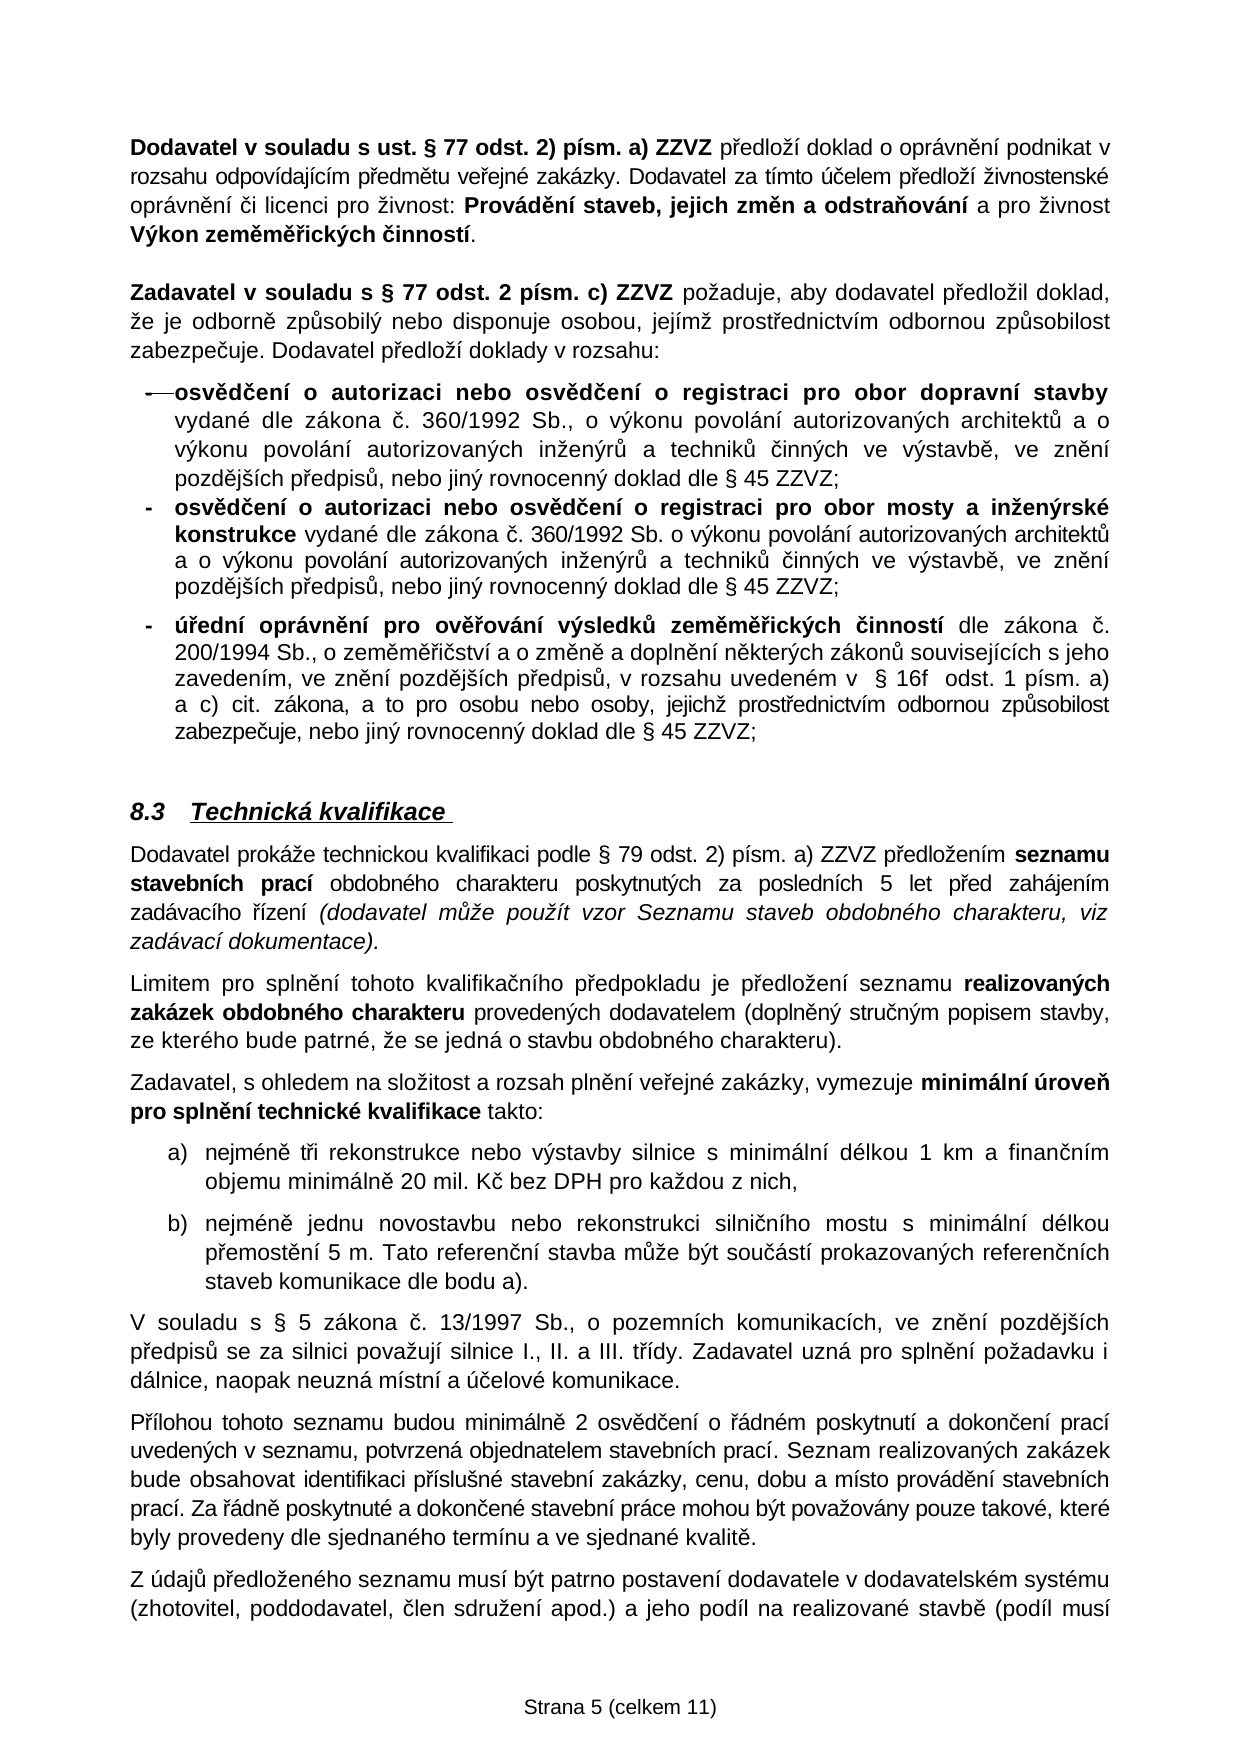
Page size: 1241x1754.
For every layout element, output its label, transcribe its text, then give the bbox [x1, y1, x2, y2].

list úřední oprávnění pro ověřování výsledků zeměměřických činností dle zákona č. 200/1994 Sb., o zeměměřičství a o změně a doplnění některých zákonů souvisejících s jeho zavedením, ve znění pozdějších předpisů, v rozsahu uvedeném v § 16f odst. 1 písm. a) a c) cit. zákona, a to pro osobu nebo osoby, jejichž prostřednictvím odbornou způsobilost zabezpečuje, nebo jiný rovnocenný doklad dle § 45 ZZVZ; [145, 612, 1110, 744]
list osvědčení o autorizaci nebo osvědčení o registraci pro obor dopravní stavby vydané dle zákona č. 360/1992 Sb., o výkonu povolání autorizovaných architektů a o výkonu povolání autorizovaných inženýrů a techniků činných ve výstavbě, ve znění pozdějších předpisů, nebo jiný rovnocenný doklad dle § 45 ZZVZ; [145, 378, 1110, 492]
list nejméně jednu novostavbu nebo rekonstrukci silničního mostu s minimální délkou přemostění 5 m. Tato referenční stavba může být součástí prokazovaných referenčních staveb komunikace dle bodu a). [167, 1210, 1110, 1294]
text Zadavatel, s ohledem na složitost a rozsah plnění veřejné zakázky, vymezuje minimální úroveň pro splnění technické kvalifikace takto: [130, 1069, 1110, 1124]
list nejméně tři rekonstrukce nebo výstavby silnice s minimální délkou 1 km a finančním objemu minimálně 20 mil. Kč bez DPH pro každou z nich, [167, 1139, 1110, 1195]
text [130, 1566, 1110, 1621]
list Zadavatel v souladu s § 77 odst. 2 písm. c) ZZVZ požaduje, aby dodavatel předložil doklad, že je odborně způsobilý nebo disponuje osobou, jejímž prostřednictvím odbornou způsobilost zabezpečuje. Dodavatel předloží doklady v rozsahu: [130, 279, 1110, 363]
list - osvědčení o autorizaci nebo osvědčení o registraci pro obor mosty a inženýrské konstrukce vydané dle zákona č. 360/1992 Sb. o výkonu povolání autorizovaných architektů a o výkonu povolání autorizovaných inženýrů a techniků činných ve výstavbě, ve znění pozdějších předpisů, nebo jiný rovnocenný doklad dle § 45 ZZVZ; [145, 494, 1110, 600]
text Dodavatel prokáže technickou kvalifikaci podle § 79 odst. 2) písm. a) ZZVZ předložením seznamu stavebních prací obdobného charakteru poskytnutých za posledních 5 let před zahájením zadávacího řízení (dodavatel může použít vzor Seznamu staveb obdobného charakteru, viz zadávací dokumentace). [130, 841, 1110, 954]
subtitle Technická kvalifikace [130, 797, 1110, 826]
list Dodavatel v souladu s ust. § 77 odst. 2) písm. a) ZZVZ předloží doklad o oprávnění podnikat v rozsahu odpovídajícím předmětu veřejné zakázky. Dodavatel za tímto účelem předloží živnostenské oprávnění či licenci pro živnost: Provádění staveb, jejich změn a odstraňování a pro živnost Výkon zeměměřických činností. [130, 134, 1110, 247]
text Limitem pro splnění tohoto kvalifikačního předpokladu je předložení seznamu realizovaných zakázek obdobného charakteru provedených dodavatelem (doplněný stručným popisem stavby, ze kterého bude patrné, že se jedná o stavbu obdobného charakteru). [130, 969, 1110, 1054]
text V souladu s § 5 zákona č. 13/1997 Sb., o pozemních komunikacích, ve znění pozdějších předpisů se za silnici považují silnice I., II. a III. třídy. Zadavatel uzná pro splnění požadavku i dálnice, naopak neuzná místní a účelové komunikace. [130, 1309, 1110, 1393]
text Přílohou tohoto seznamu budou minimálně 2 osvědčení o řádném poskytnutí a dokončení prací uvedených v seznamu, potvrzená objednatelem stavebních prací. Seznam realizovaných zakázek bude obsahovat identifikaci příslušné stavební zakázky, cenu, dobu a místo provádění stavebních prací. Za řádně poskytnuté a dokončené stavební práce mohou být považovány pouze takové, které byly provedeny dle sjednaného termínu a ve sjednané kvalitě. [130, 1408, 1110, 1551]
